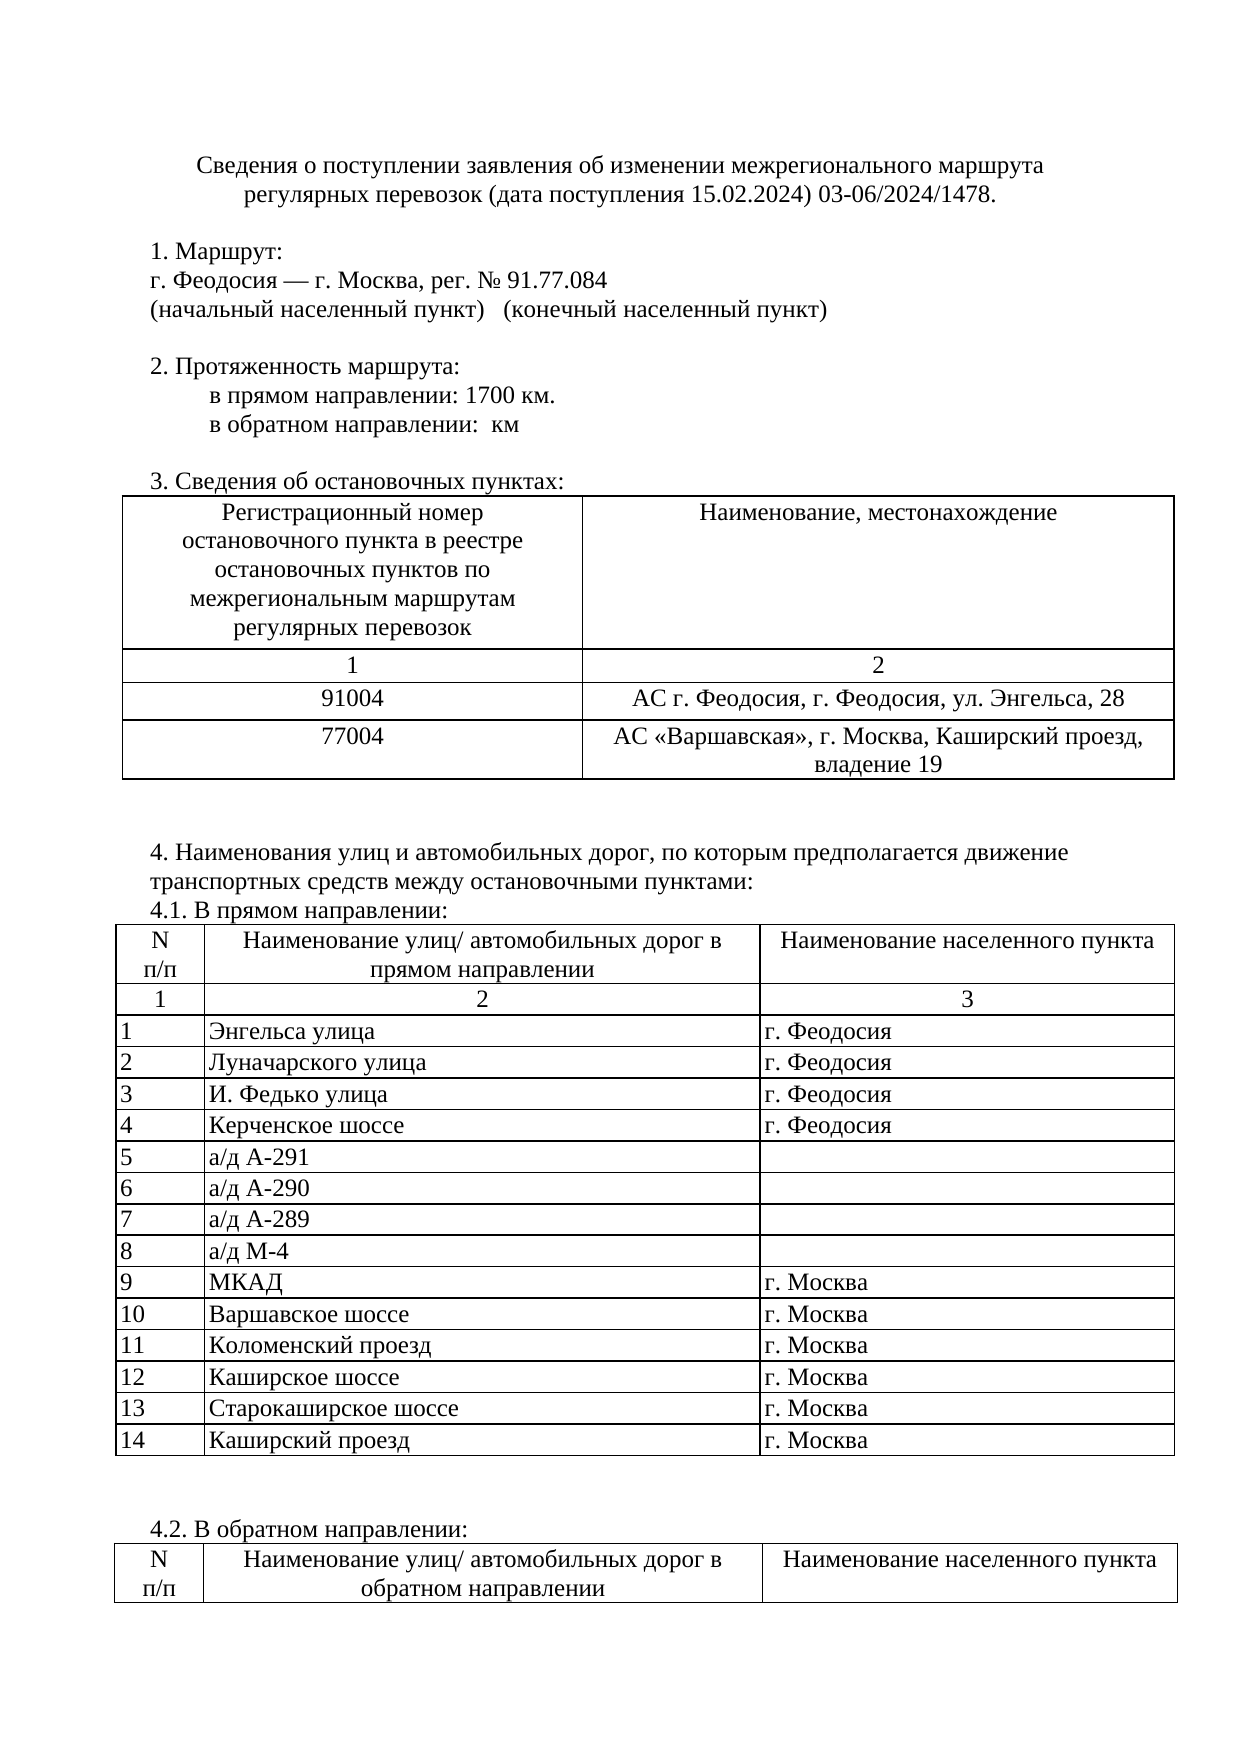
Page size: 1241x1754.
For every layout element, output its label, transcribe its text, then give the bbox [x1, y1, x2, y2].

table_cell г. Москва [761, 1393, 1174, 1423]
table_header Регистрационный номер остановочного пункта в реестре остановочных пунктов по межрегиональным маршрутам регулярных перевозок [123, 497, 582, 648]
text 4.2. В обратном направлении: [150, 1514, 1090, 1542]
table_header N п/п [115, 1544, 203, 1601]
table_cell г. Москва [761, 1425, 1174, 1454]
table_header Наименование населенного пункта [763, 1544, 1177, 1601]
table_cell г. Феодосия [761, 1047, 1174, 1077]
table_cell а/д А-291 [205, 1142, 759, 1171]
table_cell г. Феодосия [761, 1110, 1174, 1140]
table_cell 77004 [123, 721, 582, 778]
table_cell Керченское шоссе [205, 1110, 759, 1140]
table_cell 10 [117, 1299, 204, 1329]
table_cell 7 [117, 1205, 204, 1234]
text Сведения о поступлении заявления об изменении межрегионального маршрута регулярных перевозок (дата поступления 15.02.2024) 03-06/2024/1478. [150, 150, 1090, 207]
table_cell а/д А-289 [205, 1205, 759, 1234]
table_cell АС г. Феодосия, г. Феодосия, ул. Энгельса, 28 [583, 683, 1173, 719]
table_cell а/д М-4 [205, 1236, 759, 1266]
table_cell АС «Варшавская», г. Москва, Каширский проезд, владение 19 [583, 721, 1173, 778]
text 4. Наименования улиц и автомобильных дорог, по которым предполагается движение транспортных средств между остановочными пунктами: [150, 837, 1090, 895]
table_cell 2 [117, 1047, 204, 1077]
text в прямом направлении: 1700 км. [150, 380, 1090, 409]
table_cell 11 [117, 1330, 204, 1360]
table_cell [761, 1142, 1174, 1171]
table_cell Луначарского улица [205, 1047, 759, 1077]
table_cell а/д А-290 [205, 1173, 759, 1203]
text 2. Протяженность маршрута: [150, 351, 1090, 380]
table_cell 4 [117, 1110, 204, 1140]
table_cell 3 [761, 984, 1174, 1014]
text 3. Сведения об остановочных пунктах: [150, 466, 1090, 495]
table_header Наименование улиц/ автомобильных дорог в прямом направлении [205, 925, 759, 983]
table_cell 3 [117, 1079, 204, 1108]
table_header Наименование населенного пункта [761, 925, 1174, 983]
table_cell 1 [117, 984, 204, 1014]
table_cell 2 [205, 984, 759, 1014]
table_cell г. Москва [761, 1267, 1174, 1297]
table_cell 1 [123, 650, 582, 681]
table_cell г. Москва [761, 1330, 1174, 1360]
table_cell МКАД [205, 1267, 759, 1297]
text (начальный населенный пункт) (конечный населенный пункт) [150, 294, 1090, 322]
table_cell 13 [117, 1393, 204, 1423]
text в обратном направлении: км [150, 409, 1090, 437]
table_cell 8 [117, 1236, 204, 1266]
table_header Наименование улиц/ автомобильных дорог в обратном направлении [204, 1544, 762, 1601]
table_header Наименование, местонахождение [583, 497, 1173, 648]
table_cell Каширское шоссе [205, 1362, 759, 1392]
table_cell Старокаширское шоссе [205, 1393, 759, 1423]
table_cell 12 [117, 1362, 204, 1392]
table_cell г. Москва [761, 1362, 1174, 1392]
text 4.1. В прямом направлении: [150, 895, 1090, 924]
table_cell [761, 1173, 1174, 1203]
table_header N п/п [117, 925, 204, 983]
table_cell 1 [117, 1016, 204, 1046]
table_cell г. Феодосия [761, 1016, 1174, 1046]
text г. Феодосия — г. Москва, рег. № 91.77.084 [150, 265, 1090, 294]
table_cell 6 [117, 1173, 204, 1203]
table_cell Варшавское шоссе [205, 1299, 759, 1329]
table_cell [761, 1236, 1174, 1266]
table_cell 5 [117, 1142, 204, 1171]
table_cell 2 [583, 650, 1173, 681]
table_cell 9 [117, 1267, 204, 1297]
table_cell г. Феодосия [761, 1079, 1174, 1108]
text 1. Маршрут: [150, 236, 1090, 265]
table_cell 91004 [123, 683, 582, 719]
table_cell Коломенский проезд [205, 1330, 759, 1360]
table_cell Энгельса улица [205, 1016, 759, 1046]
table_cell Каширский проезд [205, 1425, 759, 1454]
table_cell И. Федько улица [205, 1079, 759, 1108]
table_cell [761, 1205, 1174, 1234]
table_cell 14 [117, 1425, 204, 1454]
table_cell г. Москва [761, 1299, 1174, 1329]
